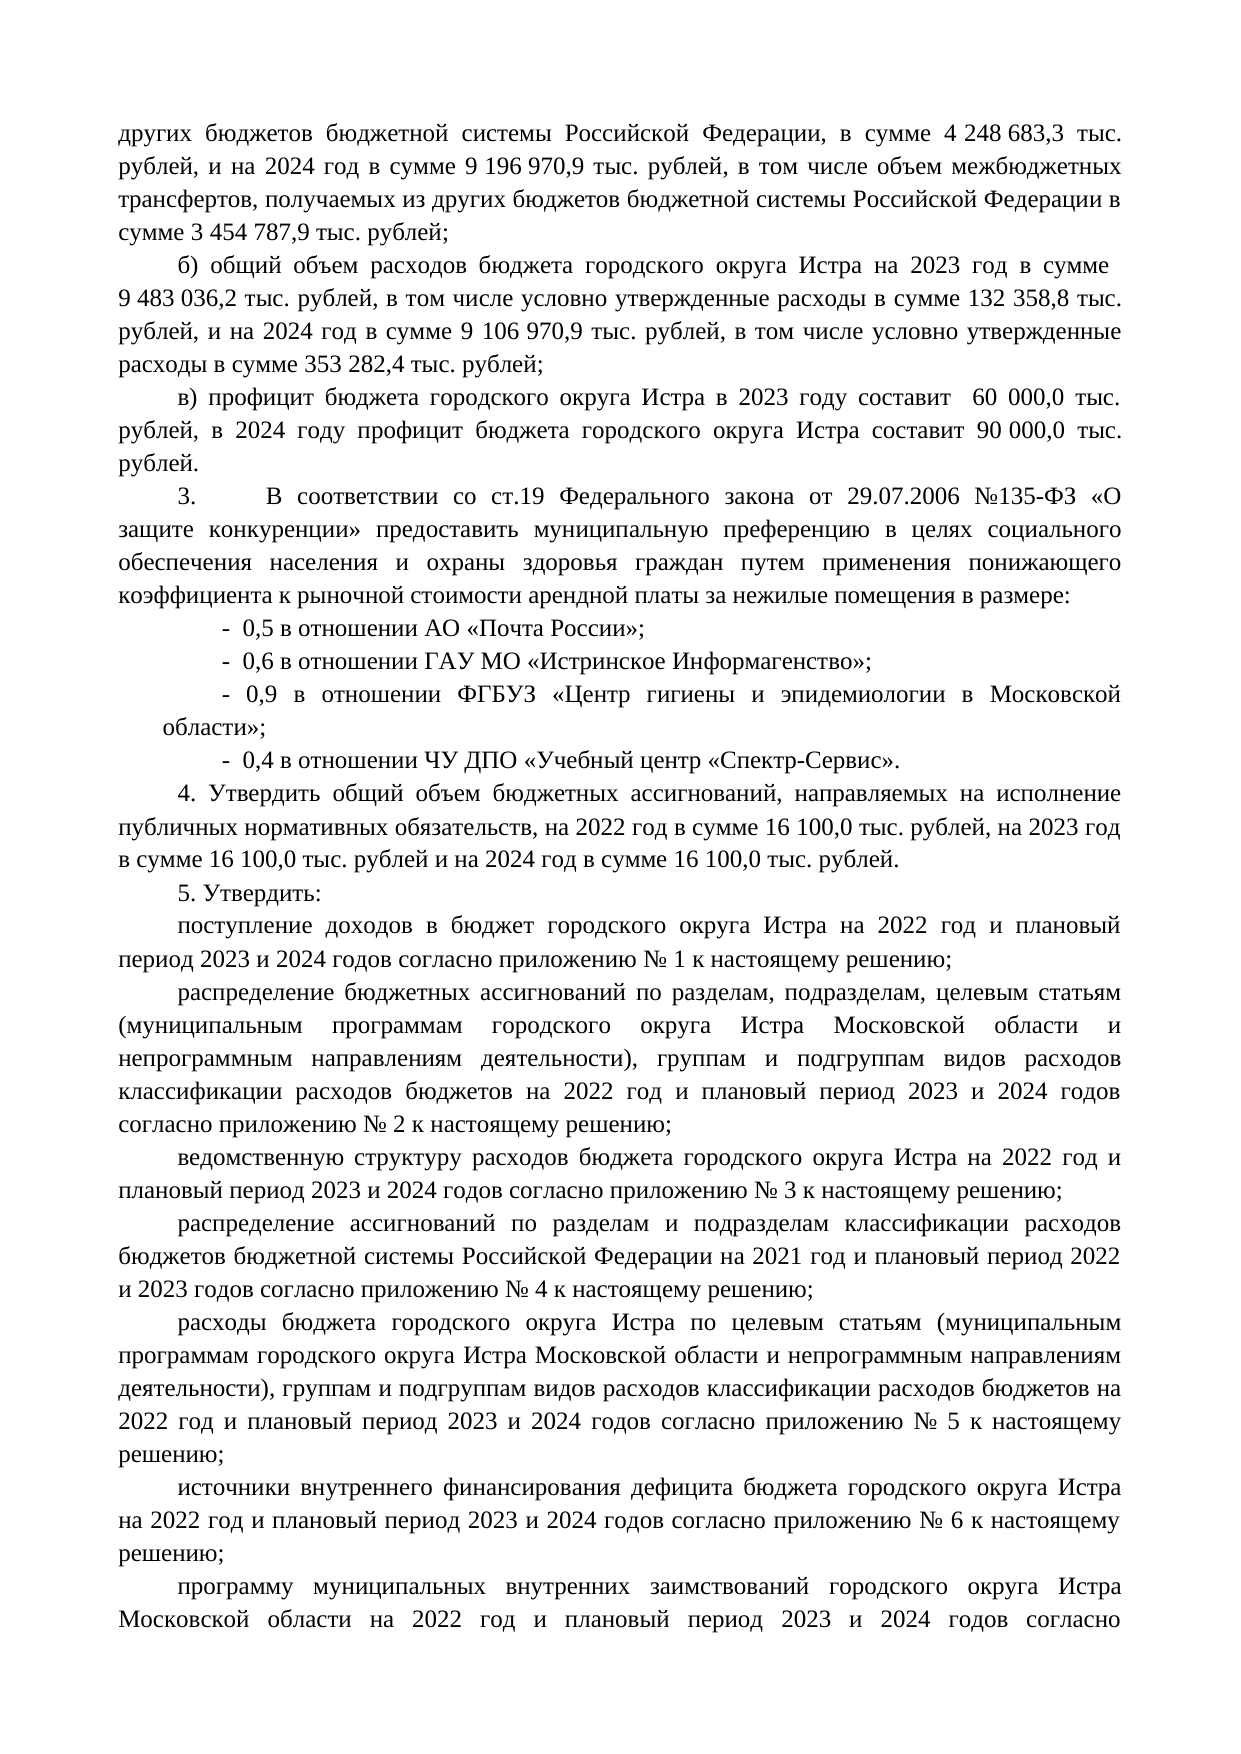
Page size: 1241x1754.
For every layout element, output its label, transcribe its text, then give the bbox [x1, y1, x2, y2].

text 4. Утвердить общий объем бюджетных ассигнований, направляемых на исполнение публичных нормативных обязательств, на 2022 год в сумме 16 100,0 тыс. рублей, на 2023 год в сумме 16 100,0 тыс. рублей и на 2024 год в сумме 16 100,0 тыс. рублей. [118, 778, 1122, 873]
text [118, 1571, 1122, 1633]
text распределение бюджетных ассигнований по разделам, подразделам, целевым статьям (муниципальным программам городского округа Истра Московской области и непрограммным направлениям деятельности), группам и подгруппам видов расходов классификации расходов бюджетов на 2022 год и плановый период 2023 и 2024 годов согласно приложению № 2 к настоящему решению; [118, 977, 1122, 1137]
text расходы бюджета городского округа Истра по целевым статьям (муниципальным программам городского округа Истра Московской области и непрограммным направлениям деятельности), группам и подгруппам видов расходов классификации расходов бюджетов на 2022 год и плановый период 2023 и 2024 годов согласно приложению № 5 к настоящему решению; [118, 1307, 1122, 1468]
list - 0,6 в отношении ГАУ МО «Истринское Информагенство»; [162, 646, 1122, 675]
text ведомственную структуру расходов бюджета городского округа Истра на 2022 год и плановый период 2023 и 2024 годов согласно приложению № 3 к настоящему решению; [118, 1142, 1122, 1203]
text поступление доходов в бюджет городского округа Истра на 2022 год и плановый период 2023 и 2024 годов согласно приложению № 1 к настоящему решению; [118, 911, 1122, 972]
list - 0,9 в отношении ФГБУЗ «Центр гигиены и эпидемиологии в Московской области»; [162, 679, 1122, 741]
list В соответствии со ст.19 Федерального закона от 29.07.2006 №135-ФЗ «О защите конкуренции» предоставить муниципальную преференцию в целях социального обеспечения населения и охраны здоровья граждан путем применения понижающего коэффициента к рыночной стоимости арендной платы за нежилые помещения в размере: [118, 481, 1122, 609]
text источники внутреннего финансирования дефицита бюджета городского округа Истра на 2022 год и плановый период 2023 и 2024 годов согласно приложению № 6 к настоящему решению; [118, 1472, 1122, 1567]
list - 0,5 в отношении АО «Почта России»; [162, 613, 1122, 642]
text 5. Утвердить: [118, 878, 1122, 906]
list - 0,4 в отношении ЧУ ДПО «Учебный центр «Спектр-Сервис». [162, 746, 1122, 774]
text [118, 118, 1122, 246]
text б) общий объем расходов бюджета городского округа Истра на 2023 год в сумме 9 483 036,2 тыс. рублей, в том числе условно утвержденные расходы в сумме 132 358,8 тыс. рублей, и на 2024 год в сумме 9 106 970,9 тыс. рублей, в том числе условно утвержденные расходы в сумме 353 282,4 тыс. рублей; [118, 250, 1122, 378]
text в) профицит бюджета городского округа Истра в 2023 году составит 60 000,0 тыс. рублей, в 2024 году профицит бюджета городского округа Истра составит 90 000,0 тыс. рублей. [118, 382, 1122, 477]
text распределение ассигнований по разделам и подразделам классификации расходов бюджетов бюджетной системы Российской Федерации на 2021 год и плановый период 2022 и 2023 годов согласно приложению № 4 к настоящему решению; [118, 1208, 1122, 1303]
